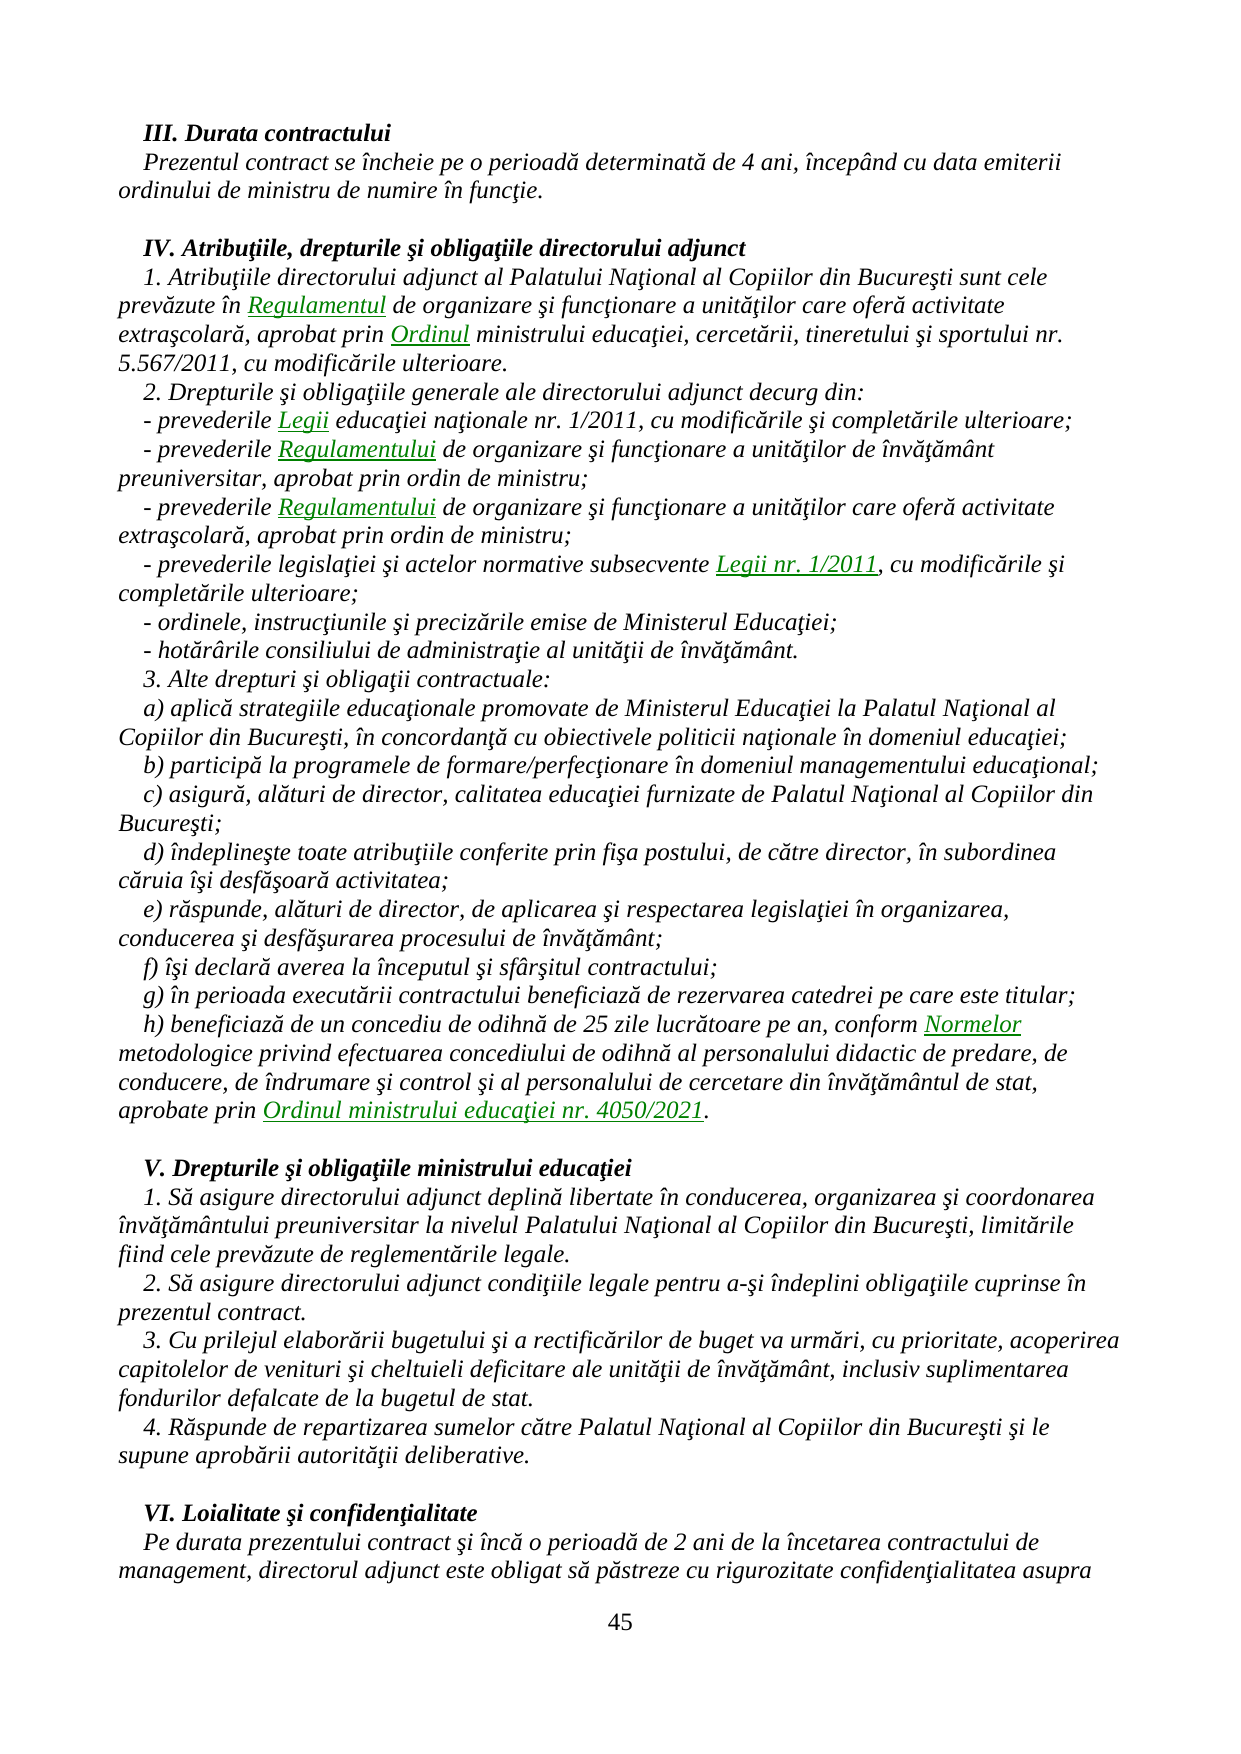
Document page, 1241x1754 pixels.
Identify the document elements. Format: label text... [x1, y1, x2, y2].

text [118, 1527, 1122, 1584]
text a) aplică strategiile educaţionale promovate de Ministerul Educaţiei la Palatul Naţional al Copiilor din Bucureşti, în concordanţă cu obiectivele politicii naţionale în domeniul educaţiei; [118, 693, 1122, 751]
text Prezentul contract se încheie pe o perioadă determinată de 4 ani, începând cu data emiterii ordinului de ministru de numire în funcţie. [118, 147, 1122, 204]
text f) îşi declară averea la începutul şi sfârşitul contractului; [118, 952, 1122, 981]
text b) participă la programele de formare/perfecţionare în domeniul managementului educaţional; [118, 751, 1122, 779]
text - prevederile legislaţiei şi actelor normative subsecvente Legii nr. 1/2011, cu modificările şi completările ulterioare; [118, 549, 1122, 607]
text d) îndeplineşte toate atribuţiile conferite prin fişa postului, de către director, în subordinea căruia îşi desfăşoară activitatea; [118, 837, 1122, 894]
text 1. Atribuţiile directorului adjunct al Palatului Naţional al Copiilor din Bucureşti sunt cele prevăzute în Regulamentul de organizare şi funcţionare a unităţilor care oferă activitate extraşcolară, aprobat prin Ordinul ministrului educaţiei, cercetării, tineretului şi sportului nr. 5.567/2011, cu modificările ulterioare. [118, 262, 1122, 377]
text - prevederile Regulamentului de organizare şi funcţionare a unităţilor de învăţământ preuniversitar, aprobat prin ordin de ministru; [118, 434, 1122, 492]
text III. Durata contractului [118, 118, 1122, 147]
text V. Drepturile şi obligaţiile ministrului educaţiei [118, 1153, 1122, 1182]
text - prevederile Legii educaţiei naţionale nr. 1/2011, cu modificările şi completările ulterioare; [118, 406, 1122, 434]
text VI. Loialitate şi confidenţialitate [118, 1498, 1122, 1527]
text 3. Cu prilejul elaborării bugetului şi a rectificărilor de buget va urmări, cu prioritate, acoperirea capitolelor de venituri şi cheltuieli deficitare ale unităţii de învăţământ, inclusiv suplimentarea fondurilor defalcate de la bugetul de stat. [118, 1326, 1122, 1412]
text 3. Alte drepturi şi obligaţii contractuale: [118, 664, 1122, 693]
text h) beneficiază de un concediu de odihnă de 25 zile lucrătoare pe an, conform Normelor metodologice privind efectuarea concediului de odihnă al personalului didactic de predare, de conducere, de îndrumare şi control şi al personalului de cercetare din învăţământul de stat, aprobate prin Ordinul ministrului educaţiei nr. 4050/2021. [118, 1009, 1122, 1124]
text - ordinele, instrucţiunile şi precizările emise de Ministerul Educaţiei; [118, 607, 1122, 636]
text c) asigură, alături de director, calitatea educaţiei furnizate de Palatul Naţional al Copiilor din Bucureşti; [118, 779, 1122, 837]
text IV. Atribuţiile, drepturile şi obligaţiile directorului adjunct [118, 233, 1122, 262]
text e) răspunde, alături de director, de aplicarea şi respectarea legislaţiei în organizarea, conducerea şi desfăşurarea procesului de învăţământ; [118, 894, 1122, 952]
text - hotărârile consiliului de administraţie al unităţii de învăţământ. [118, 636, 1122, 664]
text 2. Drepturile şi obligaţiile generale ale directorului adjunct decurg din: [118, 377, 1122, 406]
text 4. Răspunde de repartizarea sumelor către Palatul Naţional al Copiilor din Bucureşti şi le supune aprobării autorităţii deliberative. [118, 1412, 1122, 1469]
text 2. Să asigure directorului adjunct condiţiile legale pentru a-şi îndeplini obligaţiile cuprinse în prezentul contract. [118, 1268, 1122, 1326]
text - prevederile Regulamentului de organizare şi funcţionare a unităţilor care oferă activitate extraşcolară, aprobat prin ordin de ministru; [118, 492, 1122, 549]
text 1. Să asigure directorului adjunct deplină libertate în conducerea, organizarea şi coordonarea învăţământului preuniversitar la nivelul Palatului Naţional al Copiilor din Bucureşti, limitările fiind cele prevăzute de reglementările legale. [118, 1182, 1122, 1268]
text g) în perioada executării contractului beneficiază de rezervarea catedrei pe care este titular; [118, 981, 1122, 1009]
